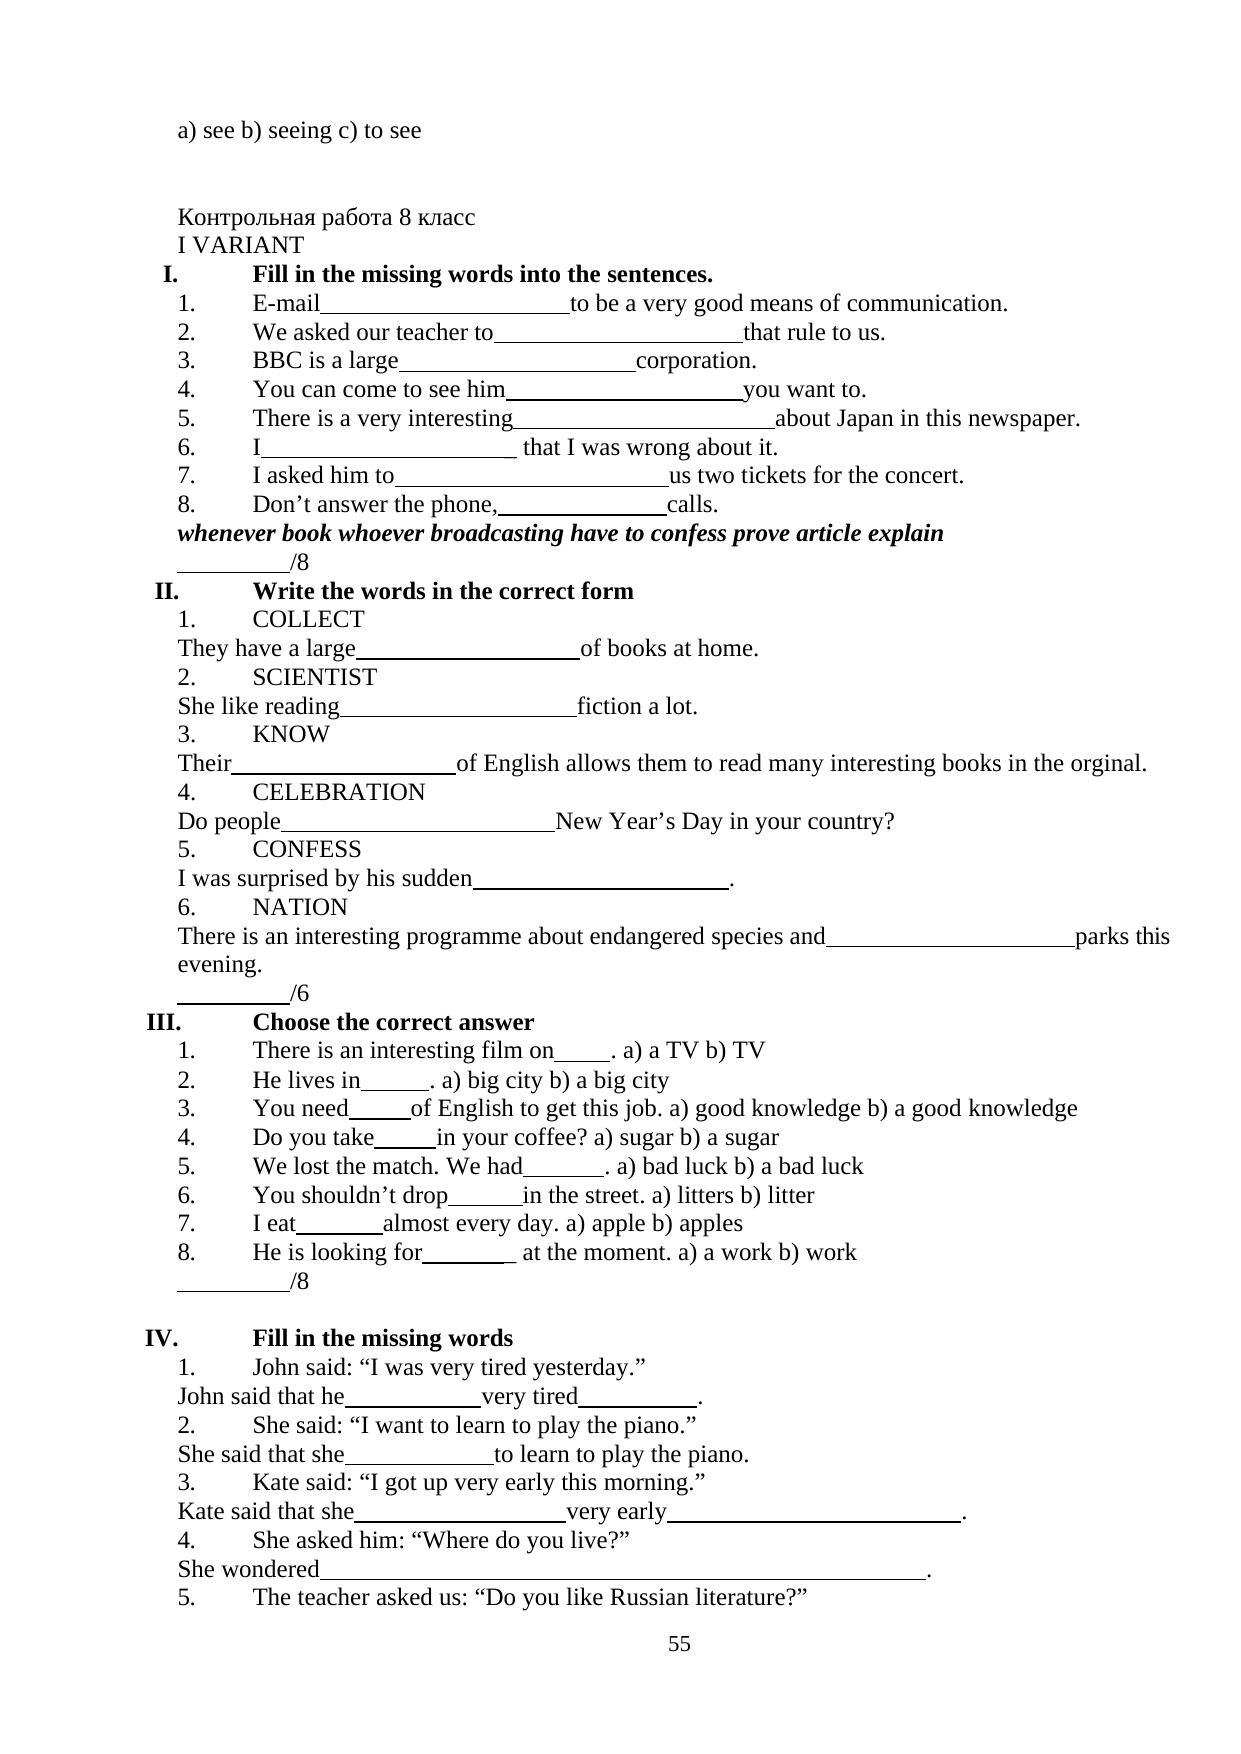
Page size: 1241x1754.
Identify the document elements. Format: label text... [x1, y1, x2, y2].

list was surprised by his sudden . [177, 863, 1207, 892]
list She asked him: “Where do you live?” [177, 1525, 1207, 1554]
text They have a large of books at home. [177, 633, 1207, 662]
text Do people New Year’s Day in your country? [177, 806, 1207, 834]
list BBC is a large corporation. [177, 346, 1207, 374]
subtitle Choose the correct answer [146, 1008, 1207, 1036]
text She said that she to learn to play the piano. [177, 1439, 1207, 1467]
text She wondered . [177, 1554, 1207, 1582]
text Their of English allows them to read many interesting books in the orginal. [177, 748, 1207, 777]
list NATION [177, 892, 1207, 921]
text There is an interesting programme about endangered species and parks this evening. [177, 921, 1172, 978]
list KNOW [177, 719, 1207, 748]
list SCIENTIST [177, 662, 1207, 691]
list There is an interesting film on . a) a TV b) TV [177, 1036, 1207, 1065]
list You can come to see him you want to. [177, 374, 1207, 403]
text She like reading fiction a lot. [177, 691, 1207, 719]
list see b) seeing c) to see [177, 115, 1207, 144]
list The teacher asked us: “Do you like Russian literature?” [177, 1582, 1207, 1611]
list COLLECT [177, 605, 1207, 633]
list I _ that I was wrong about it. [177, 432, 1207, 461]
list CONFESS [177, 834, 1207, 863]
list We asked our teacher to that rule to us. [177, 317, 1207, 346]
list We lost the match. We had . a) bad luck b) a bad luck [177, 1151, 1207, 1180]
list You shouldn’t drop in the street. a) litters b) litter [177, 1180, 1207, 1208]
list You need of English to get this job. a) good knowledge b) a good knowledge [177, 1093, 1207, 1122]
list She said: “I want to learn to play the piano.” [177, 1410, 1207, 1439]
subtitle whenever book whoever broadcasting have to confess prove article explain [177, 519, 1207, 547]
subtitle Fill in the missing words into the sentences. [163, 260, 1207, 288]
list CELEBRATION [177, 777, 1207, 806]
text /8 [177, 1266, 1207, 1295]
list John said: “I was very tired yesterday.” [177, 1353, 1207, 1381]
list I eat almost every day. a) apple b) apples [177, 1208, 1207, 1237]
list I asked him to us two tickets for the concert. [177, 461, 1207, 489]
list Don’t answer the phone, calls. [177, 489, 1207, 518]
list E-mail to be a very good means of communication. [177, 288, 1207, 317]
text /8 [177, 547, 1207, 576]
text John said that he very tired . [177, 1381, 1207, 1410]
list Kate said: “I got up very early this morning.” [177, 1467, 1207, 1496]
list He is looking for _ at the moment. a) a work b) work [177, 1237, 1207, 1266]
list There is a very interesting about Japan in this newspaper. [177, 403, 1207, 432]
text Контрольная работа 8 класс I VARIANT [177, 202, 477, 259]
subtitle Fill in the missing words [144, 1324, 1207, 1353]
subtitle Write the words in the correct form [154, 576, 1207, 605]
text /6 [177, 978, 1207, 1007]
list Do you take in your coffee? a) sugar b) a sugar [177, 1122, 1207, 1151]
list He lives in . a) big city b) a big city [177, 1065, 1207, 1093]
text Kate said that she very early . [177, 1496, 1207, 1525]
